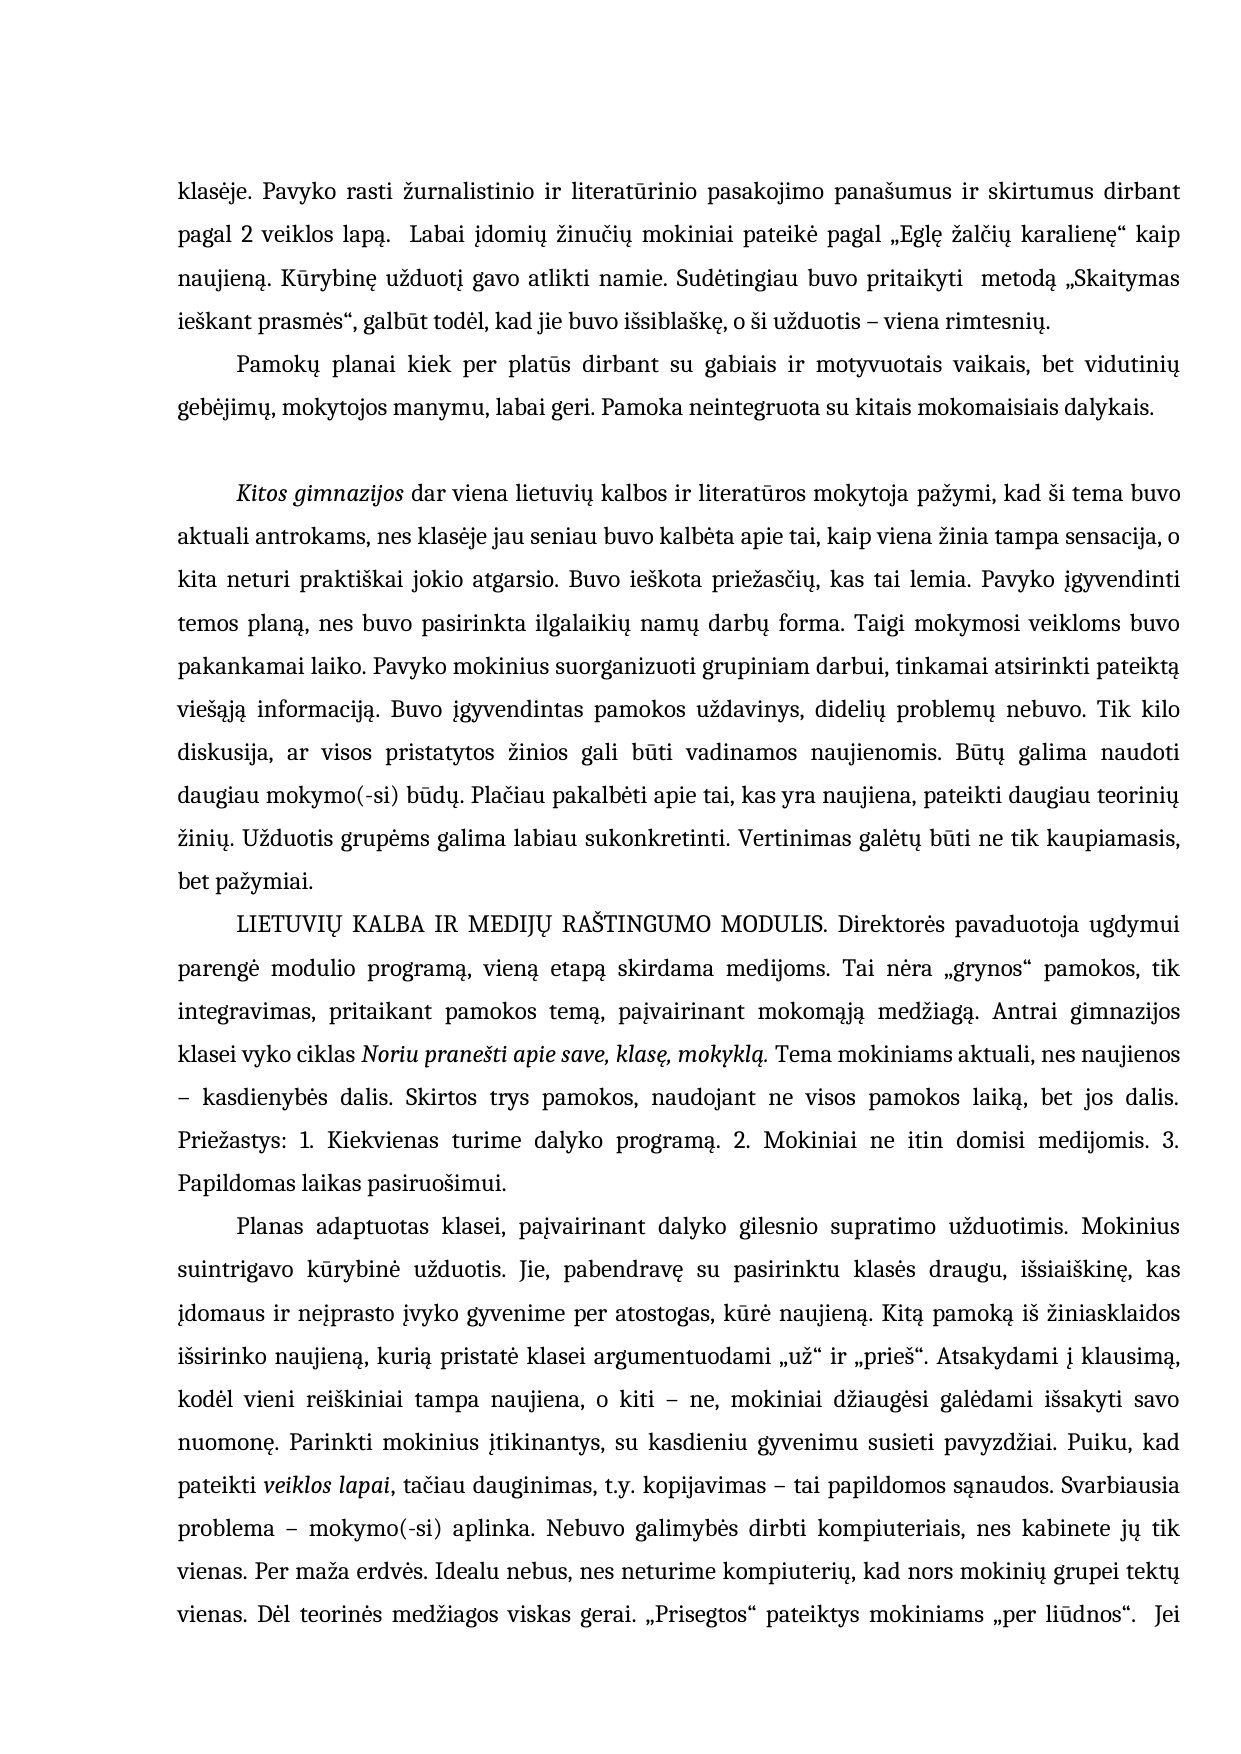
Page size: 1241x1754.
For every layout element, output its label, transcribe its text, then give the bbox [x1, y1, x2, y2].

text Pamokų planai kiek per platūs dirbant su gabiais ir motyvuotais vaikais, bet vidutinių gebėjimų, mokytojos manymu, labai geri. Pamoka neintegruota su kitais mokomaisiais dalykais. [177, 350, 1181, 422]
text LIETUVIŲ KALBA IR MEDIJŲ RAŠTINGUMO MODULIS. Direktorės pavaduotoja ugdymui parengė modulio programą, vieną etapą skirdama medijoms. Tai nėra „grynos“ pamokos, tik integravimas, pritaikant pamokos temą, paįvairinant mokomąją medžiagą. Antrai gimnazijos klasei vyko ciklas Noriu pranešti apie save, klasę, mokyklą. Tema mokiniams aktuali, nes naujienos – kasdienybės dalis. Skirtos trys pamokos, naudojant ne visos pamokos laiką, bet jos dalis. Priežastys: 1. Kiekvienas turime dalyko programą. 2. Mokiniai ne itin domisi medijomis. 3. Papildomas laikas pasiruošimui. [177, 910, 1181, 1198]
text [177, 177, 1181, 335]
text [177, 1212, 1181, 1629]
text Kitos gimnazijos dar viena lietuvių kalbos ir literatūros mokytoja pažymi, kad ši tema buvo aktuali antrokams, nes klasėje jau seniau buvo kalbėta apie tai, kaip viena žinia tampa sensacija, o kita neturi praktiškai jokio atgarsio. Buvo ieškota priežasčių, kas tai lemia. Pavyko įgyvendinti temos planą, nes buvo pasirinkta ilgalaikių namų darbų forma. Taigi mokymosi veikloms buvo pakankamai laiko. Pavyko mokinius suorganizuoti grupiniam darbui, tinkamai atsirinkti pateiktą viešąją informaciją. Buvo įgyvendintas pamokos uždavinys, didelių problemų nebuvo. Tik kilo diskusija, ar visos pristatytos žinios gali būti vadinamos naujienomis. Būtų galima naudoti daugiau mokymo(-si) būdų. Plačiau pakalbėti apie tai, kas yra naujiena, pateikti daugiau teorinių žinių. Užduotis grupėms galima labiau sukonkretinti. Vertinimas galėtų būti ne tik kaupiamasis, bet pažymiai. [177, 479, 1181, 896]
